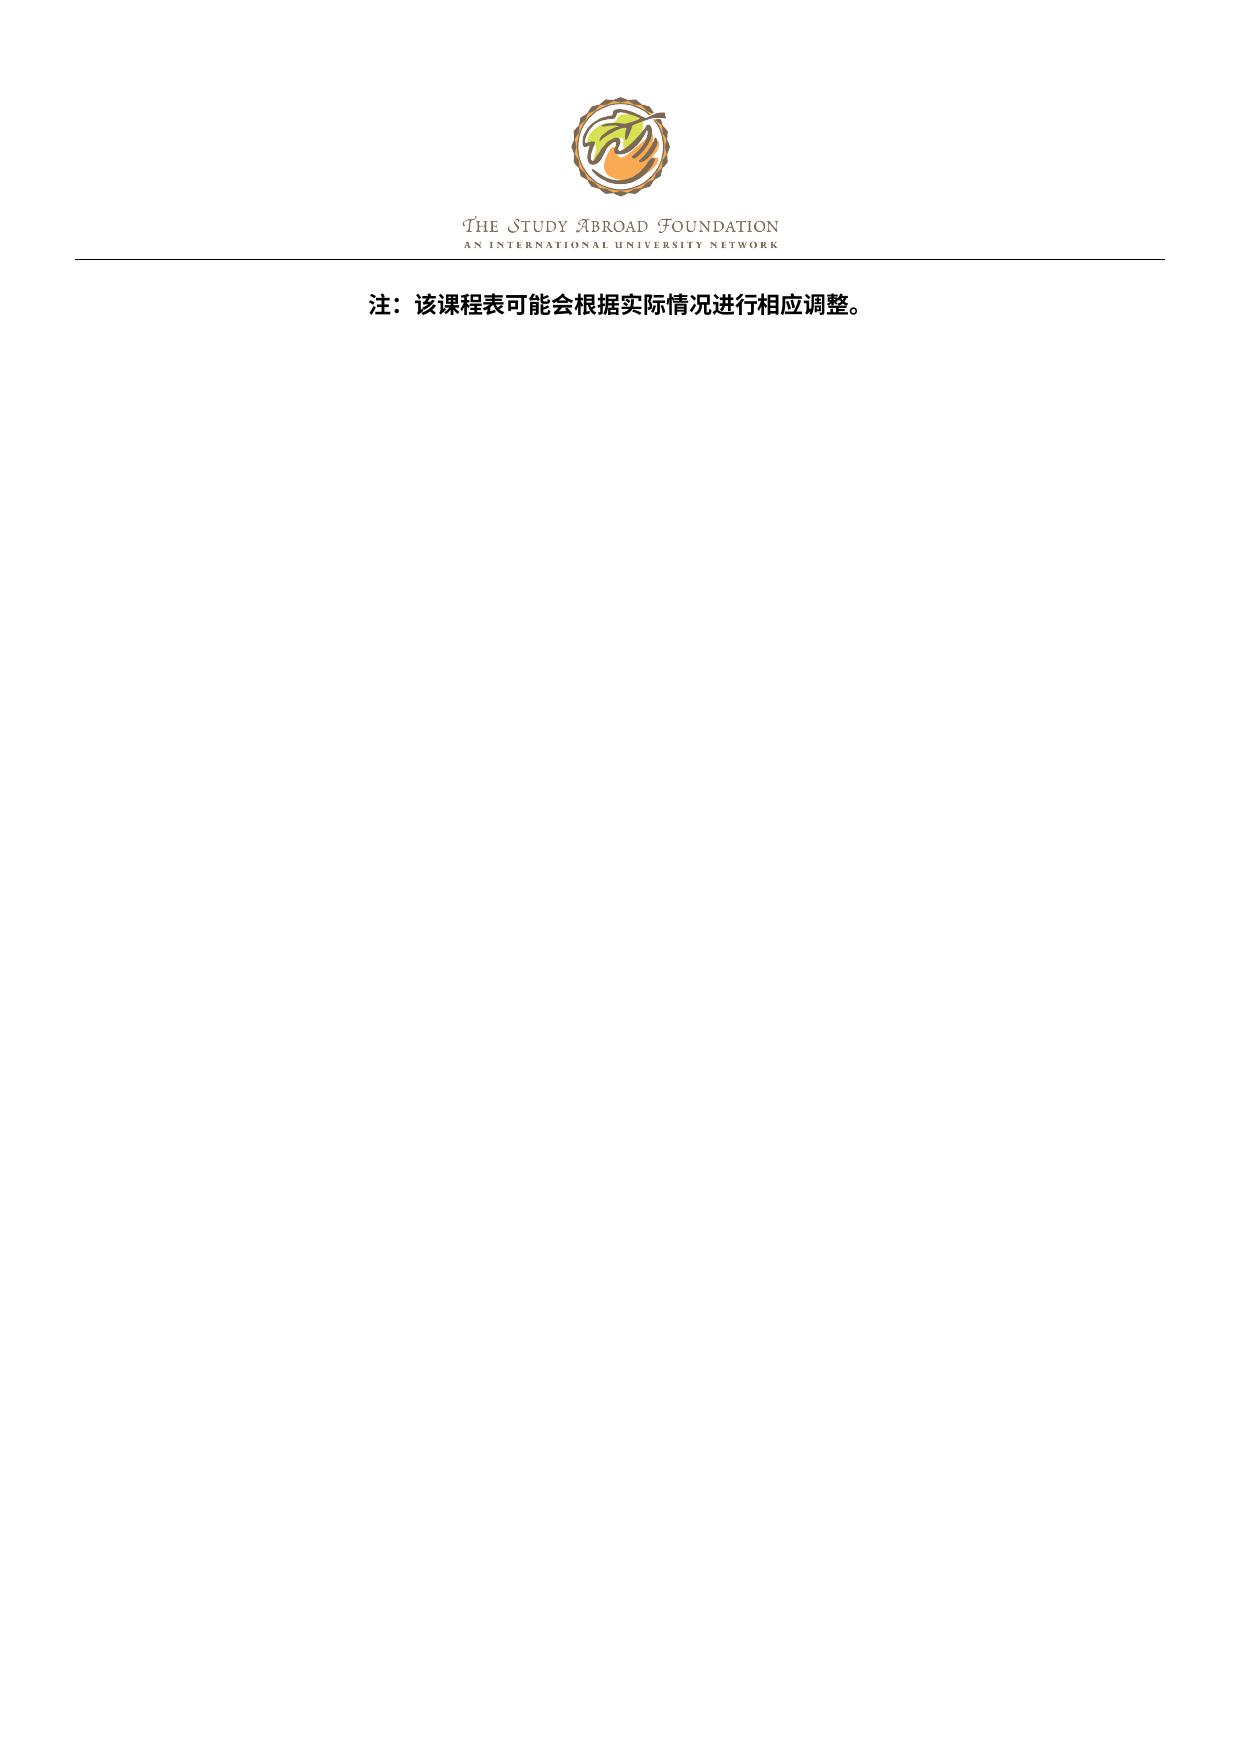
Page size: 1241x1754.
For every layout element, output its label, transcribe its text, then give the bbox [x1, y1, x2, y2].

picture [452, 88, 789, 257]
text 注：该课程表可能会根据实际情况进行相应调整。 [75, 271, 1165, 336]
